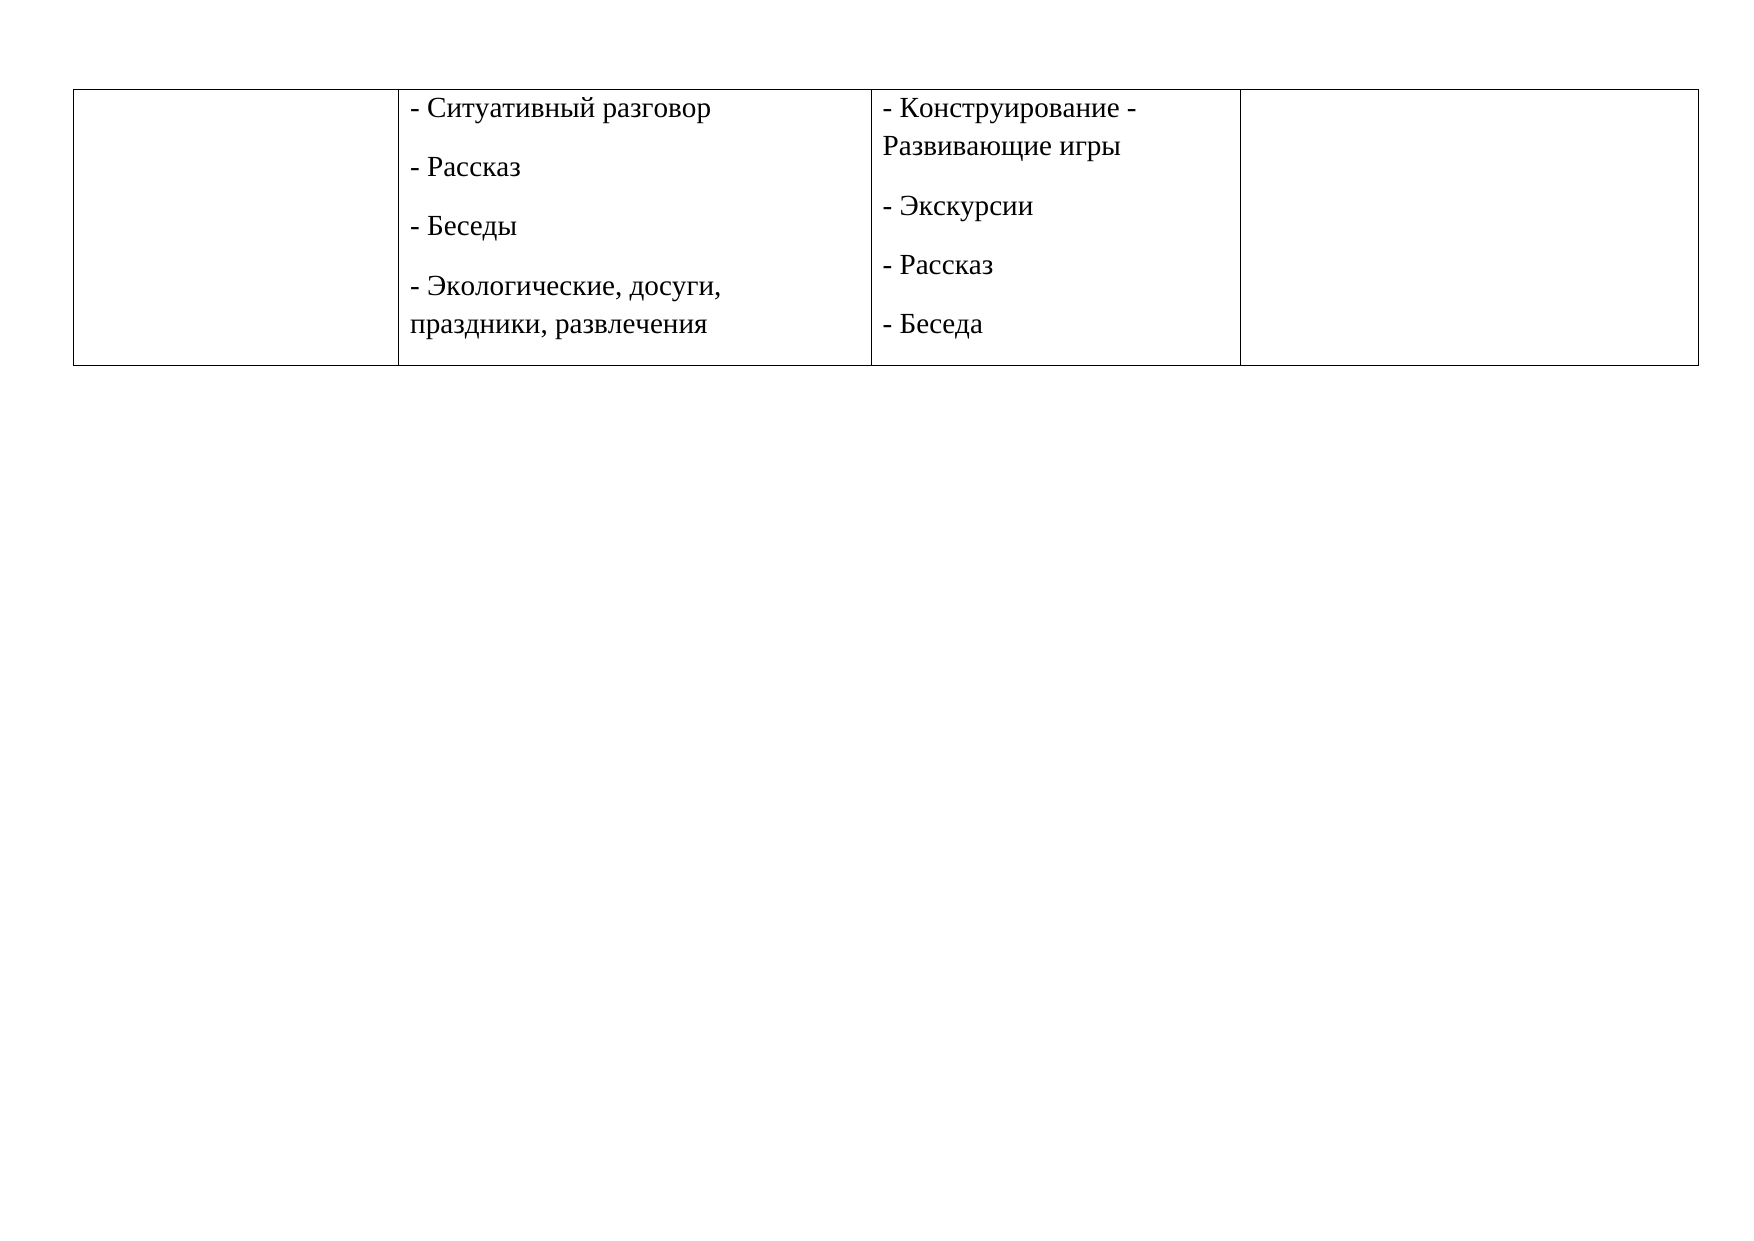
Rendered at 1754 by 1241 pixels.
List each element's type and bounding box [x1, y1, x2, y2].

table_cell [872, 90, 1240, 364]
table_cell [74, 90, 398, 364]
table_cell [399, 90, 871, 364]
table_cell [1241, 90, 1698, 364]
